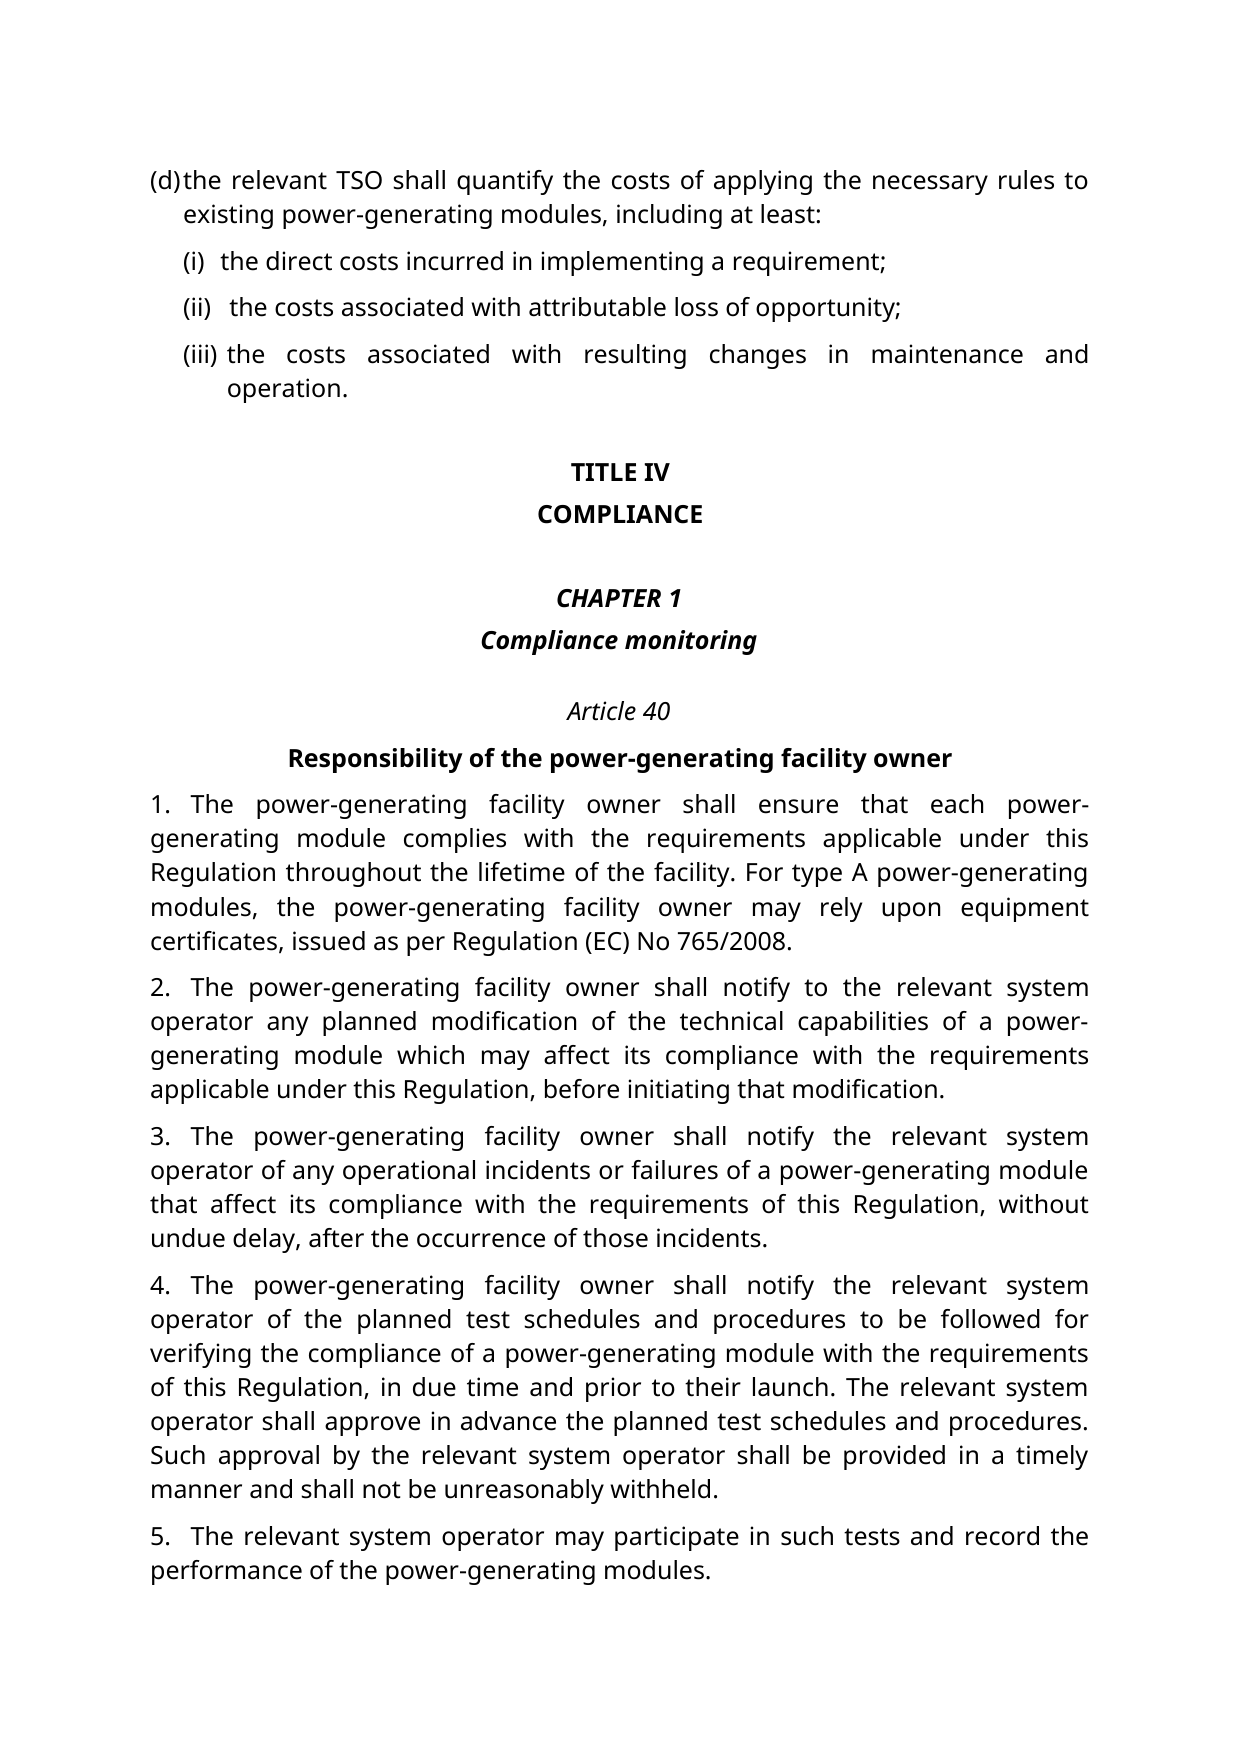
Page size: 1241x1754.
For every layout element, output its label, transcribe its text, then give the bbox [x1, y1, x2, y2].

text 4. The power-generating facility owner shall notify the relevant system operator of the planned test schedules and procedures to be followed for verifying the compliance of a power-generating module with the requirements of this Regulation, in due time and prior to their launch. The relevant system operator shall approve in advance the planned test schedules and procedures. Such approval by the relevant system operator shall be provided in a timely manner and shall not be unreasonably withheld. [150, 1267, 1090, 1506]
table_header the relevant TSO shall quantify the costs of applying the necessary rules to existing power-generating modules, including at least: [183, 150, 1090, 404]
text 1. The power-generating facility owner shall ensure that each power-generating module complies with the requirements applicable under this Regulation throughout the lifetime of the facility. For type A power-generating modules, the power-generating facility owner may rely upon equipment certificates, issued as per Regulation (EC) No 765/2008. [150, 787, 1090, 957]
table_header (d) [150, 150, 183, 404]
text Responsibility of the power-generating facility owner [150, 740, 1090, 774]
text CHAPTER 1 [150, 580, 1090, 614]
text 3. The power-generating facility owner shall notify the relevant system operator of any operational incidents or failures of a power-generating module that affect its compliance with the requirements of this Regulation, without undue delay, after the occurrence of those incidents. [150, 1118, 1090, 1255]
text 2. The power-generating facility owner shall notify to the relevant system operator any planned modification of the technical capabilities of a power-generating module which may affect its compliance with the requirements applicable under this Regulation, before initiating that modification. [150, 970, 1090, 1106]
text COMPLIANCE [150, 496, 1090, 530]
text TITLE IV [150, 454, 1090, 488]
text 5. The relevant system operator may participate in such tests and record the performance of the power-generating modules. [150, 1518, 1090, 1586]
text Article 40 [150, 694, 1090, 728]
text Compliance monitoring [150, 622, 1090, 656]
